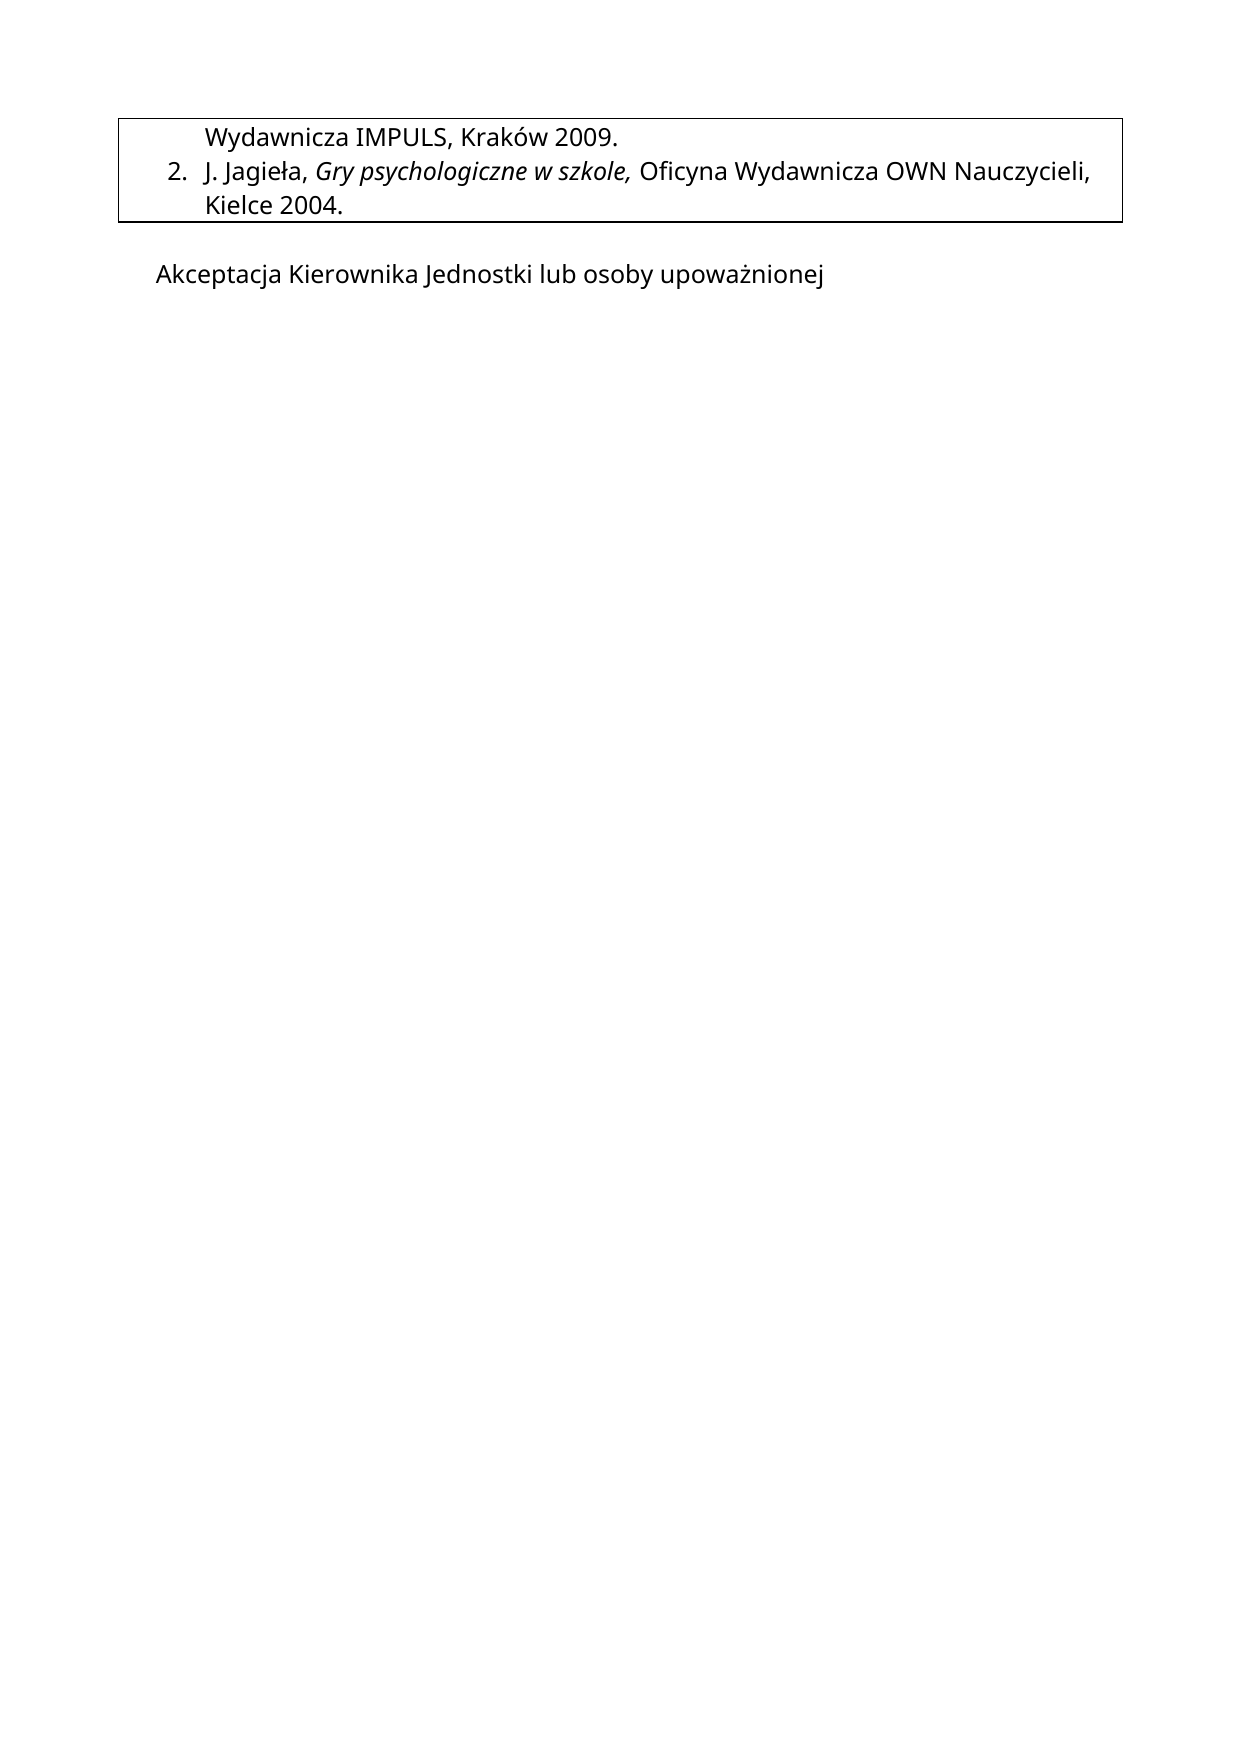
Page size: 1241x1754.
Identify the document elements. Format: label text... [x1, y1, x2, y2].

text Akceptacja Kierownika Jednostki lub osoby upoważnionej [156, 256, 1122, 291]
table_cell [119, 119, 1122, 221]
